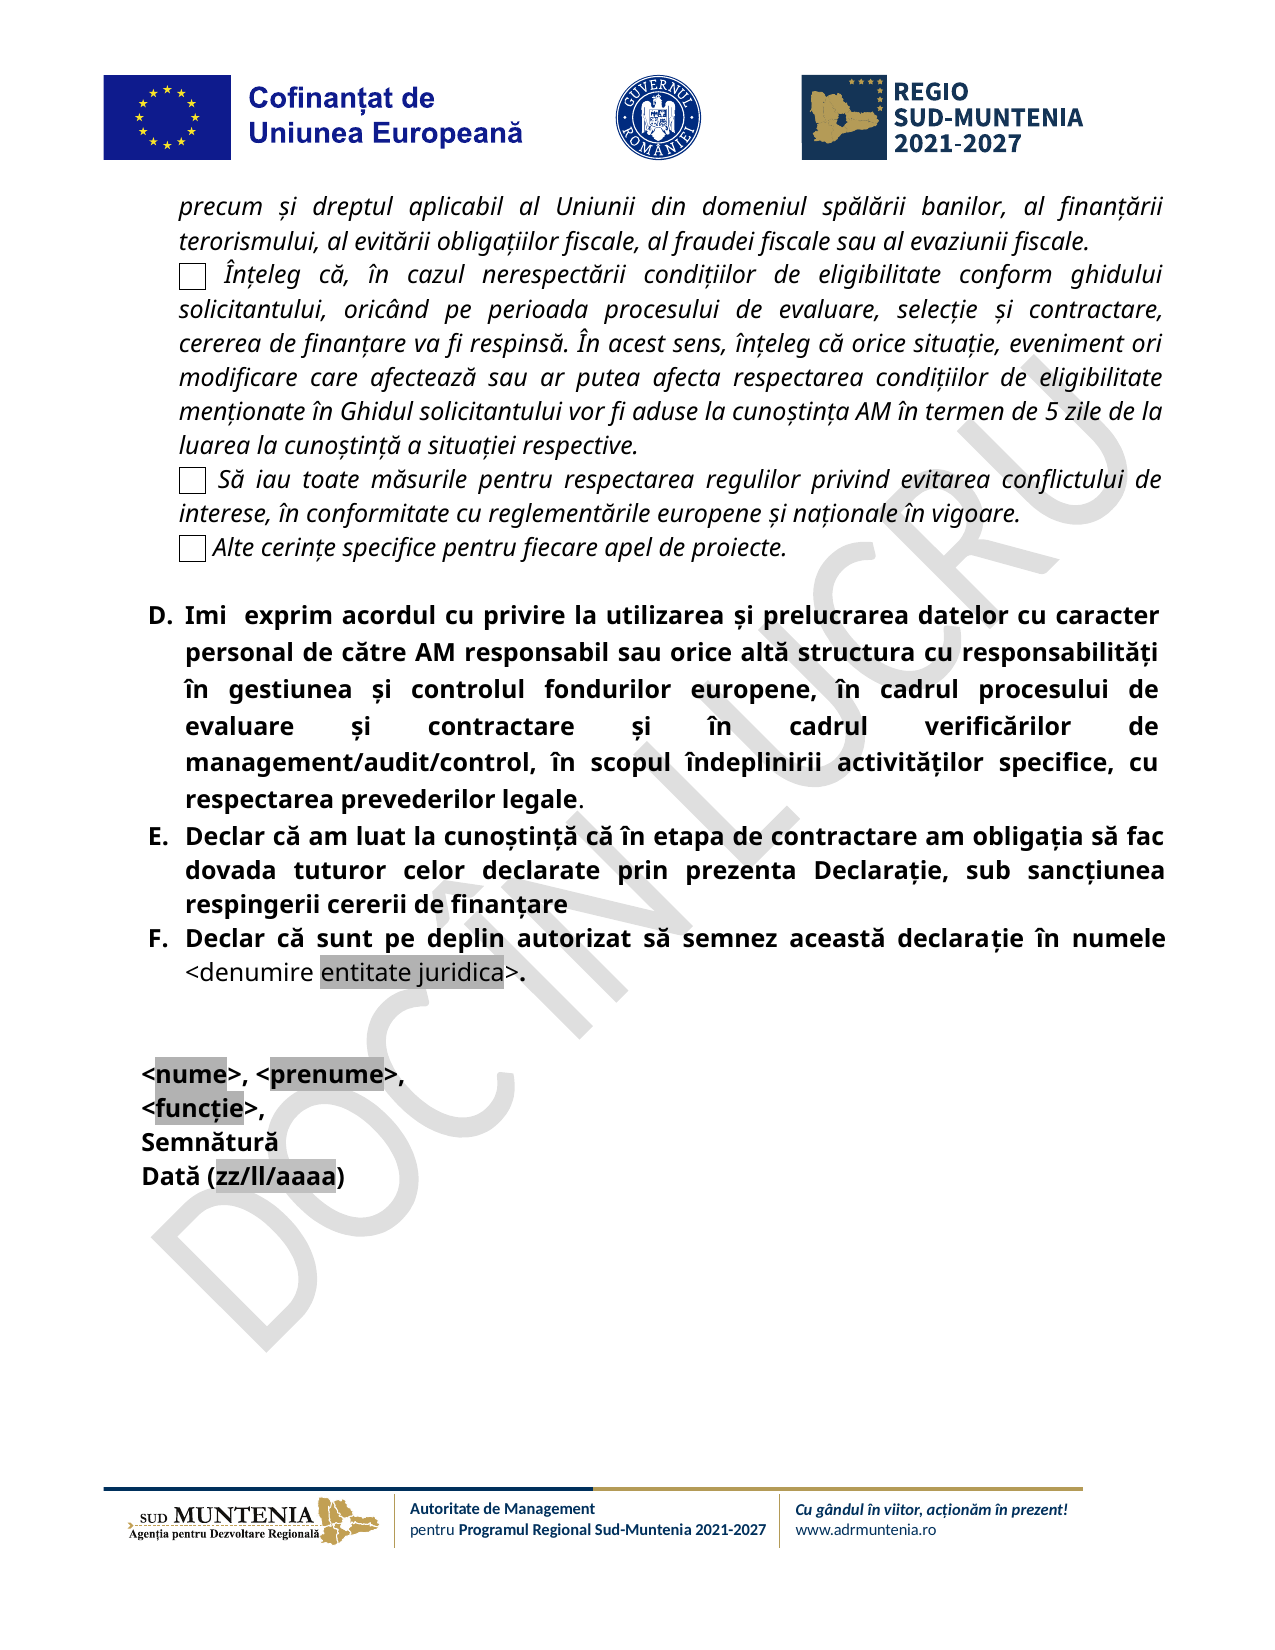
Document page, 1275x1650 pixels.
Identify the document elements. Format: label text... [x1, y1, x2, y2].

list Înțeleg că, în cazul nerespectării condițiilor de eligibilitate conform ghidului solicitantului, oricând pe perioada procesului de evaluare, selecție și contractare, cererea de finanțare va fi respinsă. În acest sens, înțeleg că orice situație, eveniment ori modificare care afectează sau ar putea afecta respectarea condițiilor de eligibilitate menționate în Ghidul solicitantului vor fi aduse la cunoștința AM în termen de 5 zile de la luarea la cunoștință a situației respective. [178, 257, 1167, 462]
list Semnătură [141, 1125, 1167, 1159]
list <nume>, <prenume>, [384, 1057, 1167, 1091]
list <funcție>, [244, 1091, 1167, 1125]
list Dată (zz/ll/aaaa) [141, 1159, 216, 1193]
list Alte cerințe specifice pentru fiecare apel de proiecte. [178, 530, 1167, 564]
list Să iau toate măsurile pentru respectarea regulilor privind evitarea conflictului de interese, în conformitate cu reglementările europene și naționale în vigoare. [178, 462, 1167, 530]
list Imi exprim acordul cu privire la utilizarea şi prelucrarea datelor cu caracter personal de către AM responsabil sau orice altă structura cu responsabilități în gestiunea și controlul fondurilor europene, în cadrul procesului de evaluare și contractare și în cadrul verificărilor de management/audit/control, în scopul îndeplinirii activităților specifice, cu respectarea prevederilor legale. [148, 598, 1160, 816]
list <nume>, <prenume>, [227, 1057, 270, 1091]
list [178, 189, 1167, 257]
list Dată (zz/ll/aaaa) [336, 1159, 1167, 1193]
list Declar că am luat la cunoștință că în etapa de contractare am obligația să fac dovada tuturor celor declarate prin prezenta Declarație, sub sancțiunea respingerii cererii de finanțare [148, 818, 1167, 921]
list Declar că sunt pe deplin autorizat să semnez această declaraţie în numele <denumire entitate juridica>. [148, 921, 1167, 989]
